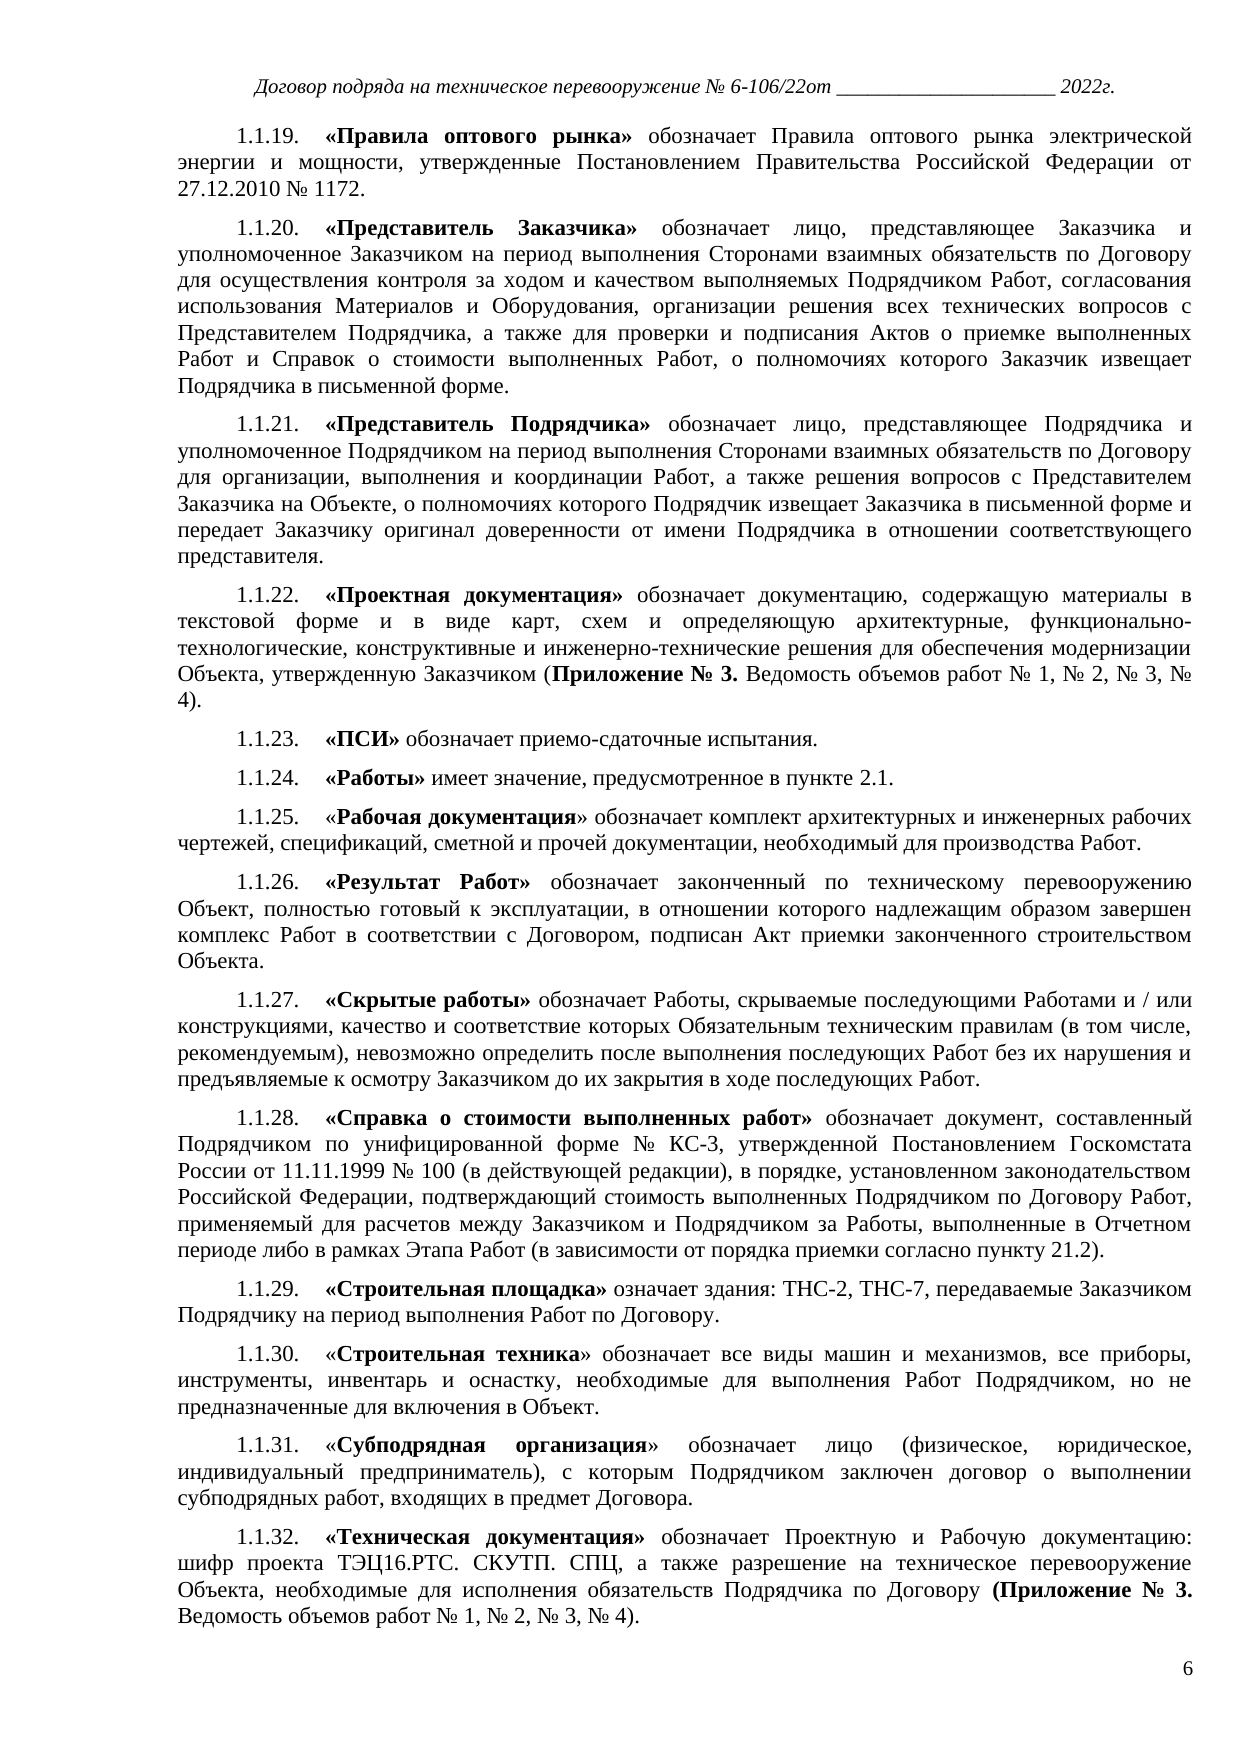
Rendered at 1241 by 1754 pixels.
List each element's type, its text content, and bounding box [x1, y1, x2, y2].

text «Строительная техника» обозначает все виды машин и механизмов, все приборы, инструменты, инвентарь и оснастку, необходимые для выполнения Работ Подрядчиком, но не предназначенные для включения в Объект. [177, 1340, 1193, 1419]
text «Справка о стоимости выполненных работ» обозначает документ, составленный Подрядчиком по унифицированной форме № КС-3, утвержденной Постановлением Госкомстата России от 11.11.1999 № 100 (в действующей редакции), в порядке, установленном законодательством Российской Федерации, подтверждающий стоимость выполненных Подрядчиком по Договору Работ, применяемый для расчетов между Заказчиком и Подрядчиком за Работы, выполненные в Отчетном периоде либо в рамках Этапа Работ (в зависимости от порядка приемки согласно пункту 21.2). [177, 1104, 1193, 1262]
text «Строительная площадка» означает здания: ТНС-2, ТНС-7, передаваемые Заказчиком Подрядчику на период выполнения Работ по Договору. [177, 1275, 1193, 1327]
text «Субподрядная организация» обозначает лицо (физическое, юридическое, индивидуальный предприниматель), с которым Подрядчиком заключен договор о выполнении субподрядных работ, входящих в предмет Договора. [177, 1432, 1193, 1511]
text «Результат Работ» обозначает законченный по техническому перевооружению Объект, полностью готовый к эксплуатации, в отношении которого надлежащим образом завершен комплекс Работ в соответствии с Договором, подписан Акт приемки законченного строительством Объекта. [177, 868, 1193, 974]
text «Работы» имеет значение, предусмотренное в пункте 2.1. [177, 764, 1193, 791]
text «ПСИ» обозначает приемо-сдаточные испытания. [177, 725, 1193, 752]
text «Правила оптового рынка» обозначает Правила оптового рынка электрической энергии и мощности, утвержденные Постановлением Правительства Российской Федерации от 27.12.2010 № 1172. [177, 122, 1193, 201]
text «Скрытые работы» обозначает Работы, скрываемые последующими Работами и / или конструкциями, качество и соответствие которых Обязательным техническим правилам (в том числе, рекомендуемым), невозможно определить после выполнения последующих Работ без их нарушения и предъявляемые к осмотру Заказчиком до их закрытия в ходе последующих Работ. [177, 986, 1193, 1092]
text «Техническая документация» обозначает Проектную и Рабочую документацию: шифр проекта ТЭЦ16.РТС. СКУТП. СПЦ, а также разрешение на техническое перевооружение Объекта, необходимые для исполнения обязательств Подрядчика по Договору (Приложение № 3. Ведомость объемов работ № 1, № 2, № 3, № 4). [177, 1523, 1193, 1628]
text «Проектная документация» обозначает документацию, содержащую материалы в текстовой форме и в виде карт, схем и определяющую архитектурные, функционально-технологические, конструктивные и инженерно-технические решения для обеспечения модернизации Объекта, утвержденную Заказчиком (Приложение № 3. Ведомость объемов работ № 1, № 2, № 3, № 4). [177, 581, 1193, 713]
text «Рабочая документация» обозначает комплект архитектурных и инженерных рабочих чертежей, спецификаций, сметной и прочей документации, необходимый для производства Работ. [177, 803, 1193, 856]
text «Представитель Заказчика» обозначает лицо, представляющее Заказчика и уполномоченное Заказчиком на период выполнения Сторонами взаимных обязательств по Договору для осуществления контроля за ходом и качеством выполняемых Подрядчиком Работ, согласования использования Материалов и Оборудования, организации решения всех технических вопросов с Представителем Подрядчика, а также для проверки и подписания Актов о приемке выполненных Работ и Справок о стоимости выполненных Работ, о полномочиях которого Заказчик извещает Подрядчика в письменной форме. [177, 213, 1193, 398]
text «Представитель Подрядчика» обозначает лицо, представляющее Подрядчика и уполномоченное Подрядчиком на период выполнения Сторонами взаимных обязательств по Договору для организации, выполнения и координации Работ, а также решения вопросов с Представителем Заказчика на Объекте, о полномочиях которого Подрядчик извещает Заказчика в письменной форме и передает Заказчику оригинал доверенности от имени Подрядчика в отношении соответствующего представителя. [177, 411, 1193, 569]
